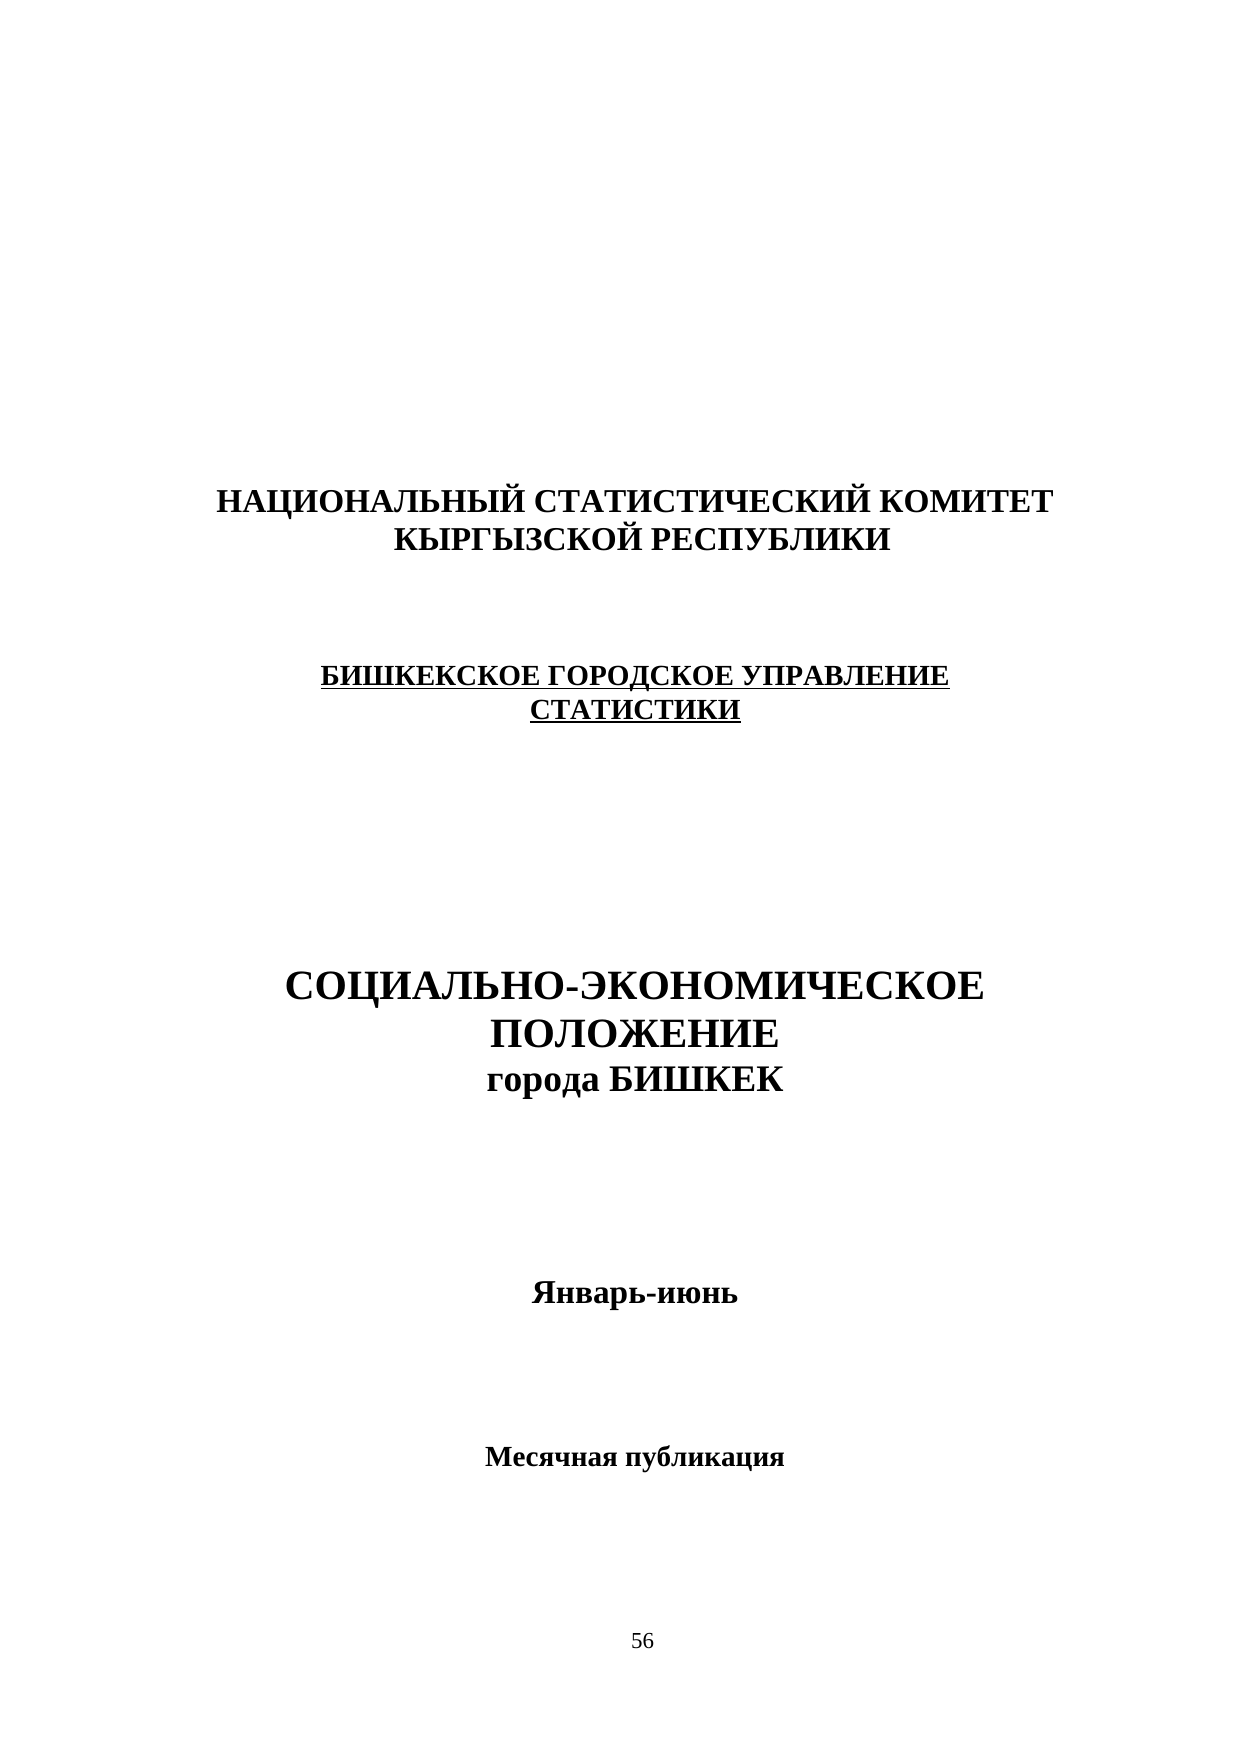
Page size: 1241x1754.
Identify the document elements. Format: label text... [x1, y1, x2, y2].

text БИШКЕКСКОЕ ГОРОДСКОЕ УПРАВЛЕНИЕ [133, 658, 1137, 692]
text СТАТИСТИКИ [133, 692, 1137, 726]
text Январь-июнь [133, 1272, 1137, 1310]
text ПОЛОЖЕНИЕ [133, 1008, 1137, 1056]
text СОЦИАЛЬНО-ЭКОНОМИЧЕСКОЕ [133, 960, 1137, 1008]
text НАЦИОНАЛЬНЫЙ СТАТИСТИЧЕСКИЙ КОМИТЕТ [133, 481, 1137, 519]
text КЫРГЫЗСКОЙ РЕСПУБЛИКИ [133, 519, 1152, 558]
text Месячная публикация [133, 1439, 1137, 1473]
text города БИШКЕК [133, 1056, 1137, 1099]
